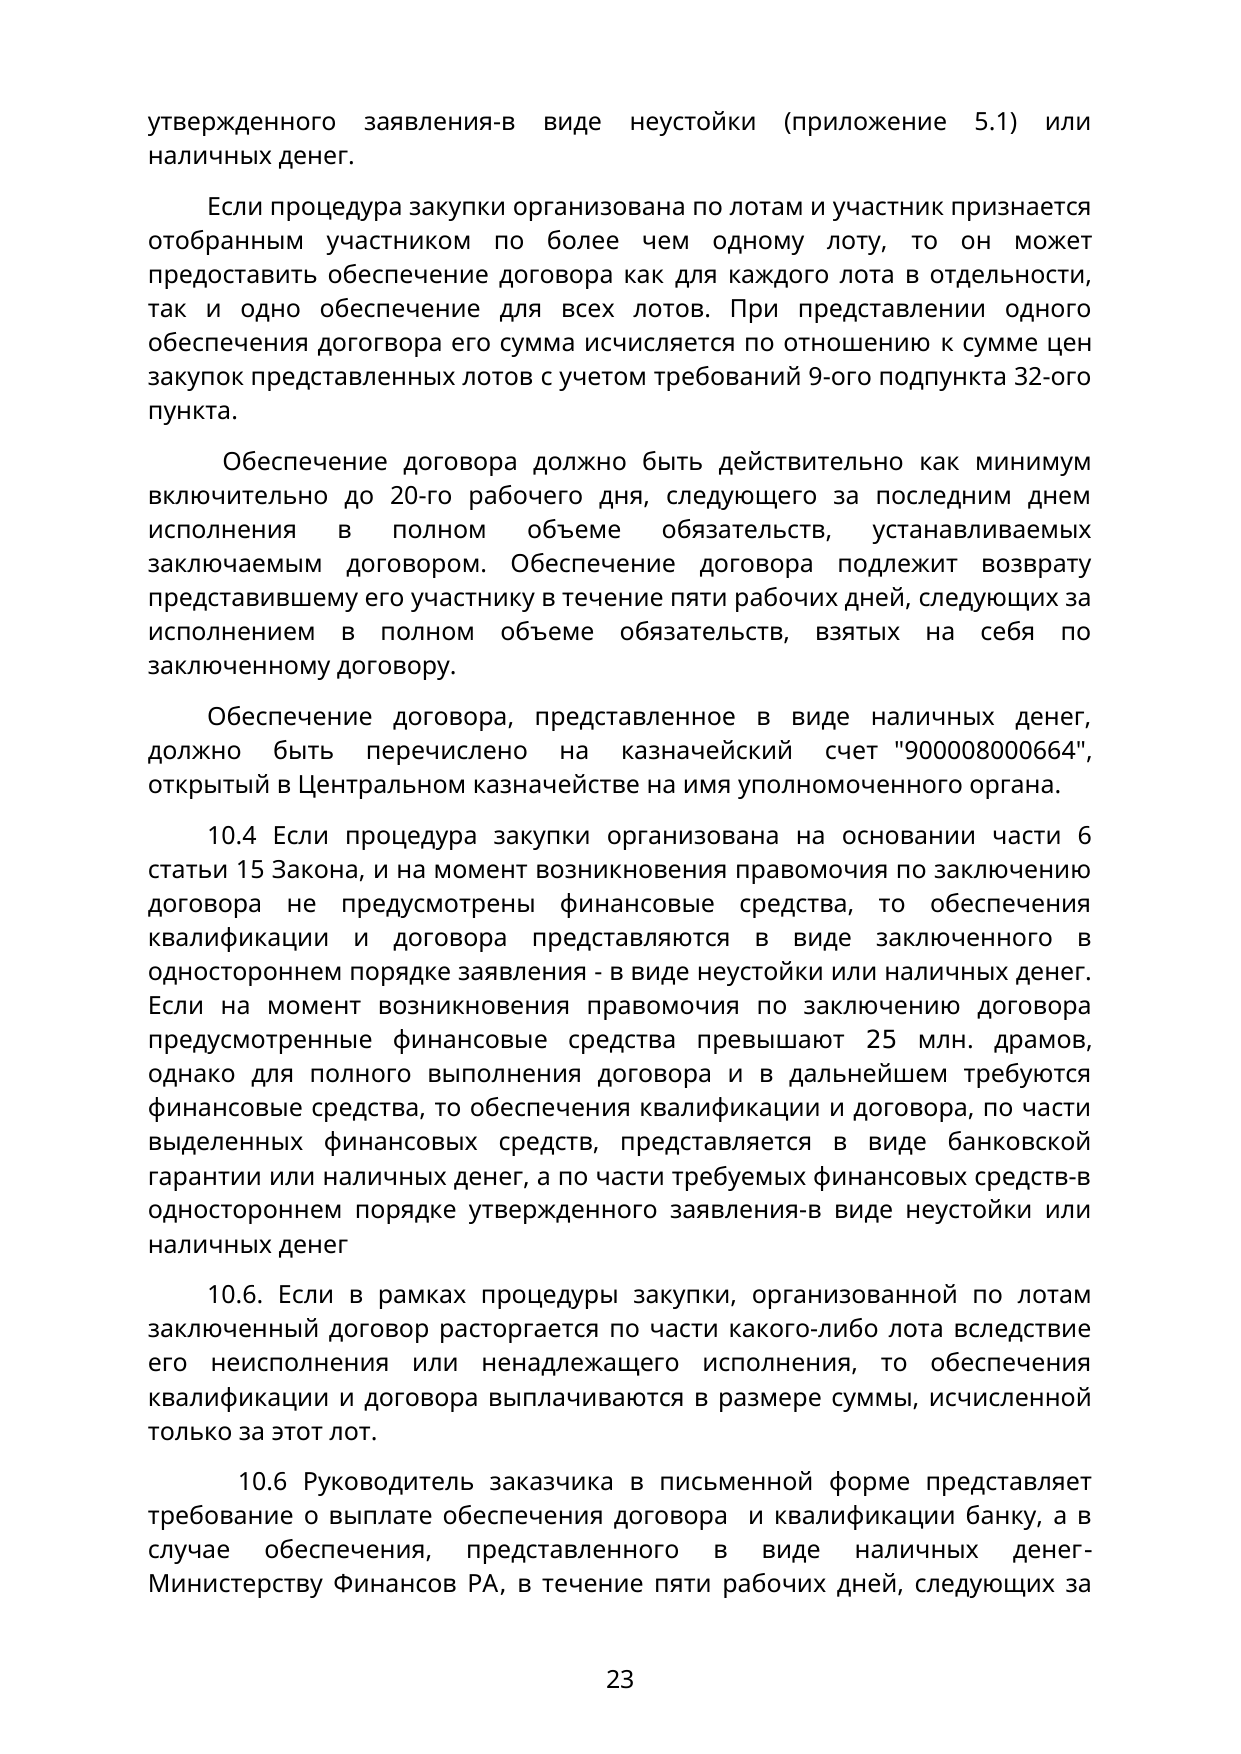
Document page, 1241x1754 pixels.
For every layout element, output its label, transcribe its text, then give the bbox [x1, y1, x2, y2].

text Обеспечение договора, представленное в виде наличных денег, должно быть перечислено на казначейский счет "900008000664", открытый в Центральном казначействе на имя уполномоченного органа. [148, 698, 1092, 801]
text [148, 1464, 1092, 1600]
text 10.6. Если в рамках процедуры закупки, организованной по лотам заключенный договор расторгается по части какого-либо лота вследствие его неисполнения или ненадлежащего исполнения, то обеспечения квалификации и договора выплачиваются в размере суммы, исчисленной только за этот лот. [148, 1277, 1092, 1447]
text 10.4 Если процедура закупки организована на основании части 6 статьи 15 Закона, и на момент возникновения правомочия по заключению договора не предусмотрены финансовые средства, то обеспечения квалификации и договора представляются в виде заключенного в одностороннем порядке заявления - в виде неустойки или наличных денег. Если на момент возникновения правомочия по заключению договора предусмотренные финансовые средства превышают 25 млн. драмов, однако для полного выполнения договора и в дальнейшем требуются финансовые средства, то обеспечения квалификации и договора, по части выделенных финансовых средств, представляется в виде банковской гарантии или наличных денег, а по части требуемых финансовых средств-в одностороннем порядке утвержденного заявления-в виде неустойки или наличных денег [148, 817, 1092, 1260]
text Обеспечение договора должно быть действительно как минимум включительно до 20-го рабочего дня, следующего за последним днем исполнения в полном объеме обязательств, устанавливаемых заключаемым договором. Обеспечение договора подлежит возврату представившему его участнику в течение пяти рабочих дней, следующих за исполнением в полном объеме обязательств, взятых на себя по заключенному договору. [148, 443, 1092, 682]
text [148, 103, 1092, 172]
text Если процедура закупки организована по лотам и участник признается отобранным участником по более чем одному лоту, то он может предоставить обеспечение договора как для каждого лота в отдельности, так и одно обеспечение для всех лотов. При представлении одного обеспечения догогвора его сумма исчисляется по отношению к сумме цен закупок представленных лотов с учетом требований 9-ого подпункта 32-ого пункта. [148, 188, 1092, 427]
